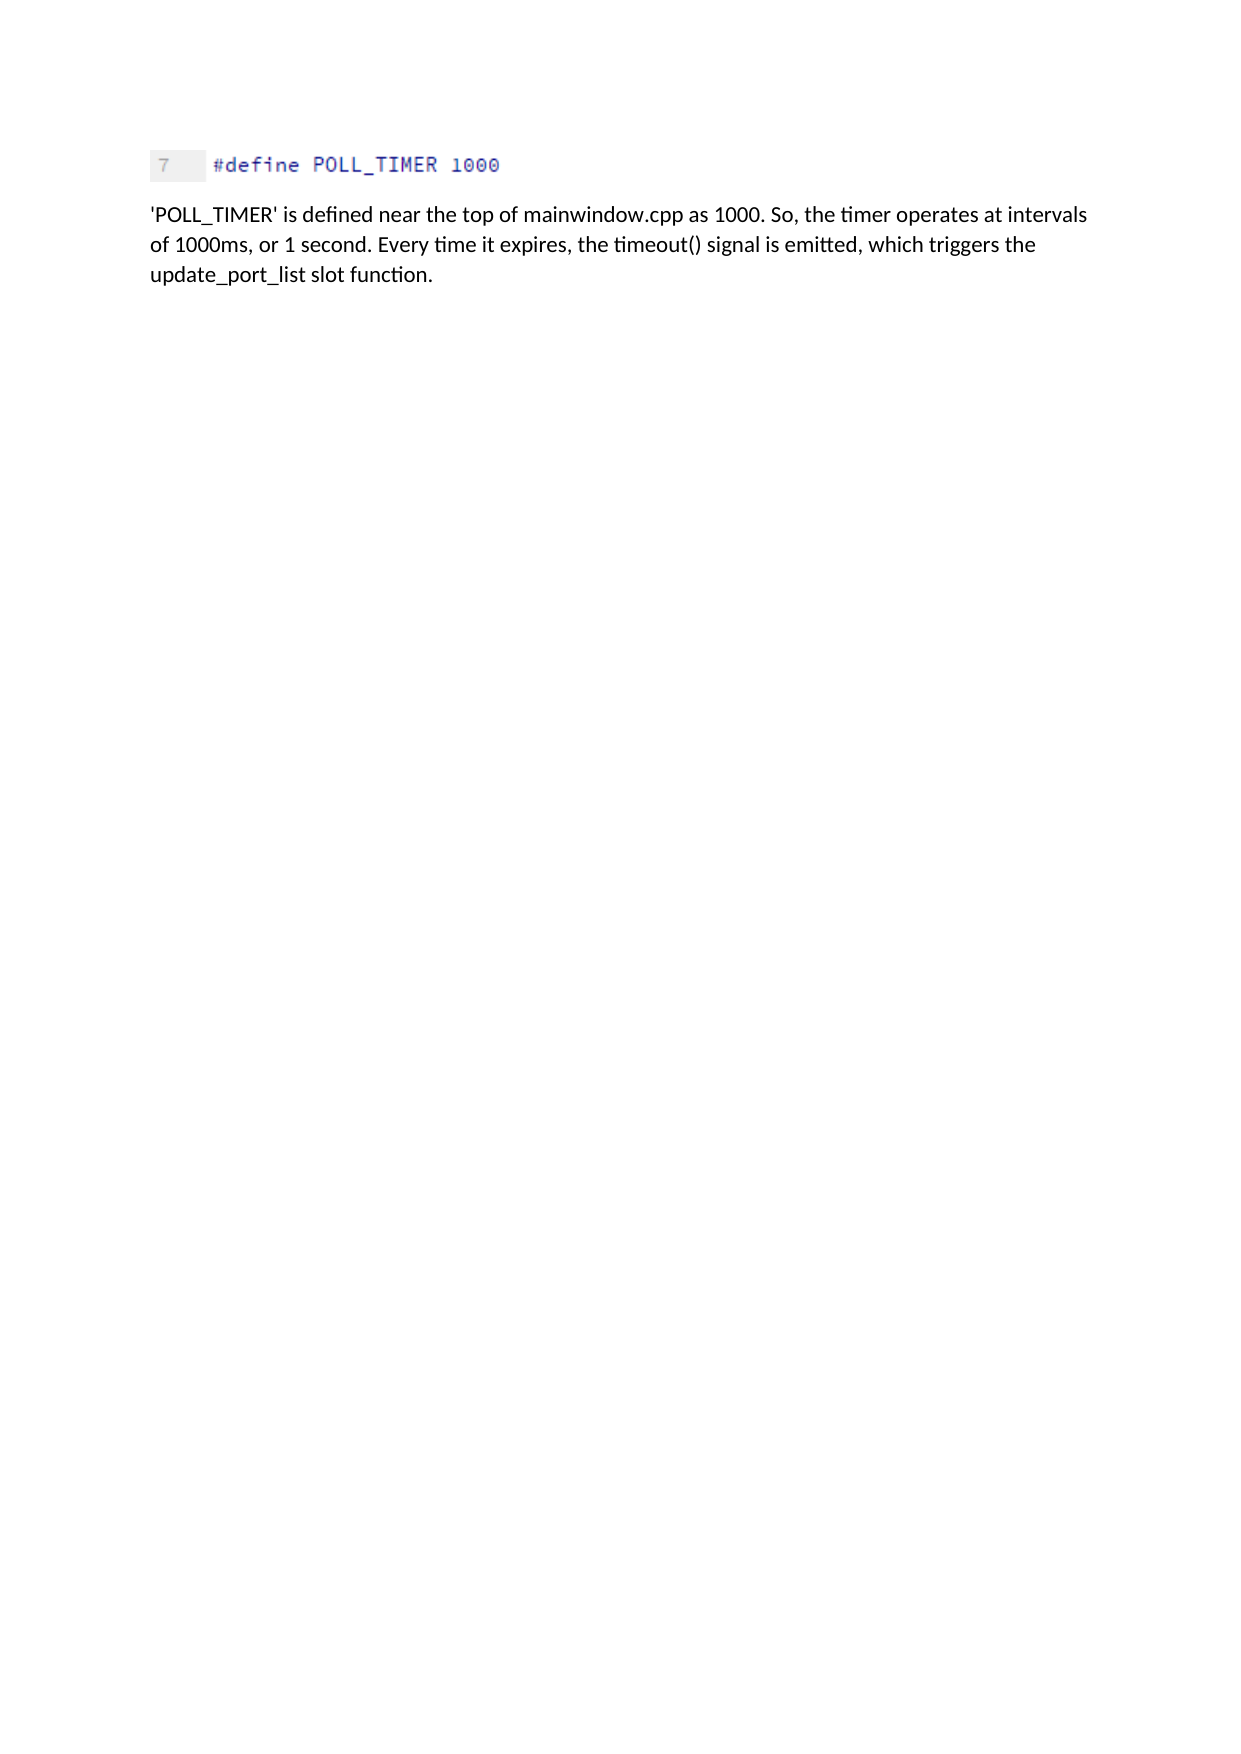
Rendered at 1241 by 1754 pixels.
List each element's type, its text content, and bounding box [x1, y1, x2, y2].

picture [150, 150, 510, 182]
text 'POLL_TIMER' is defined near the top of mainwindow.cpp as 1000. So, the timer operates at intervals of 1000ms, or 1 second. Every time it expires, the timeout() signal is emitted, which triggers the update_port_list slot function. [150, 200, 1090, 288]
